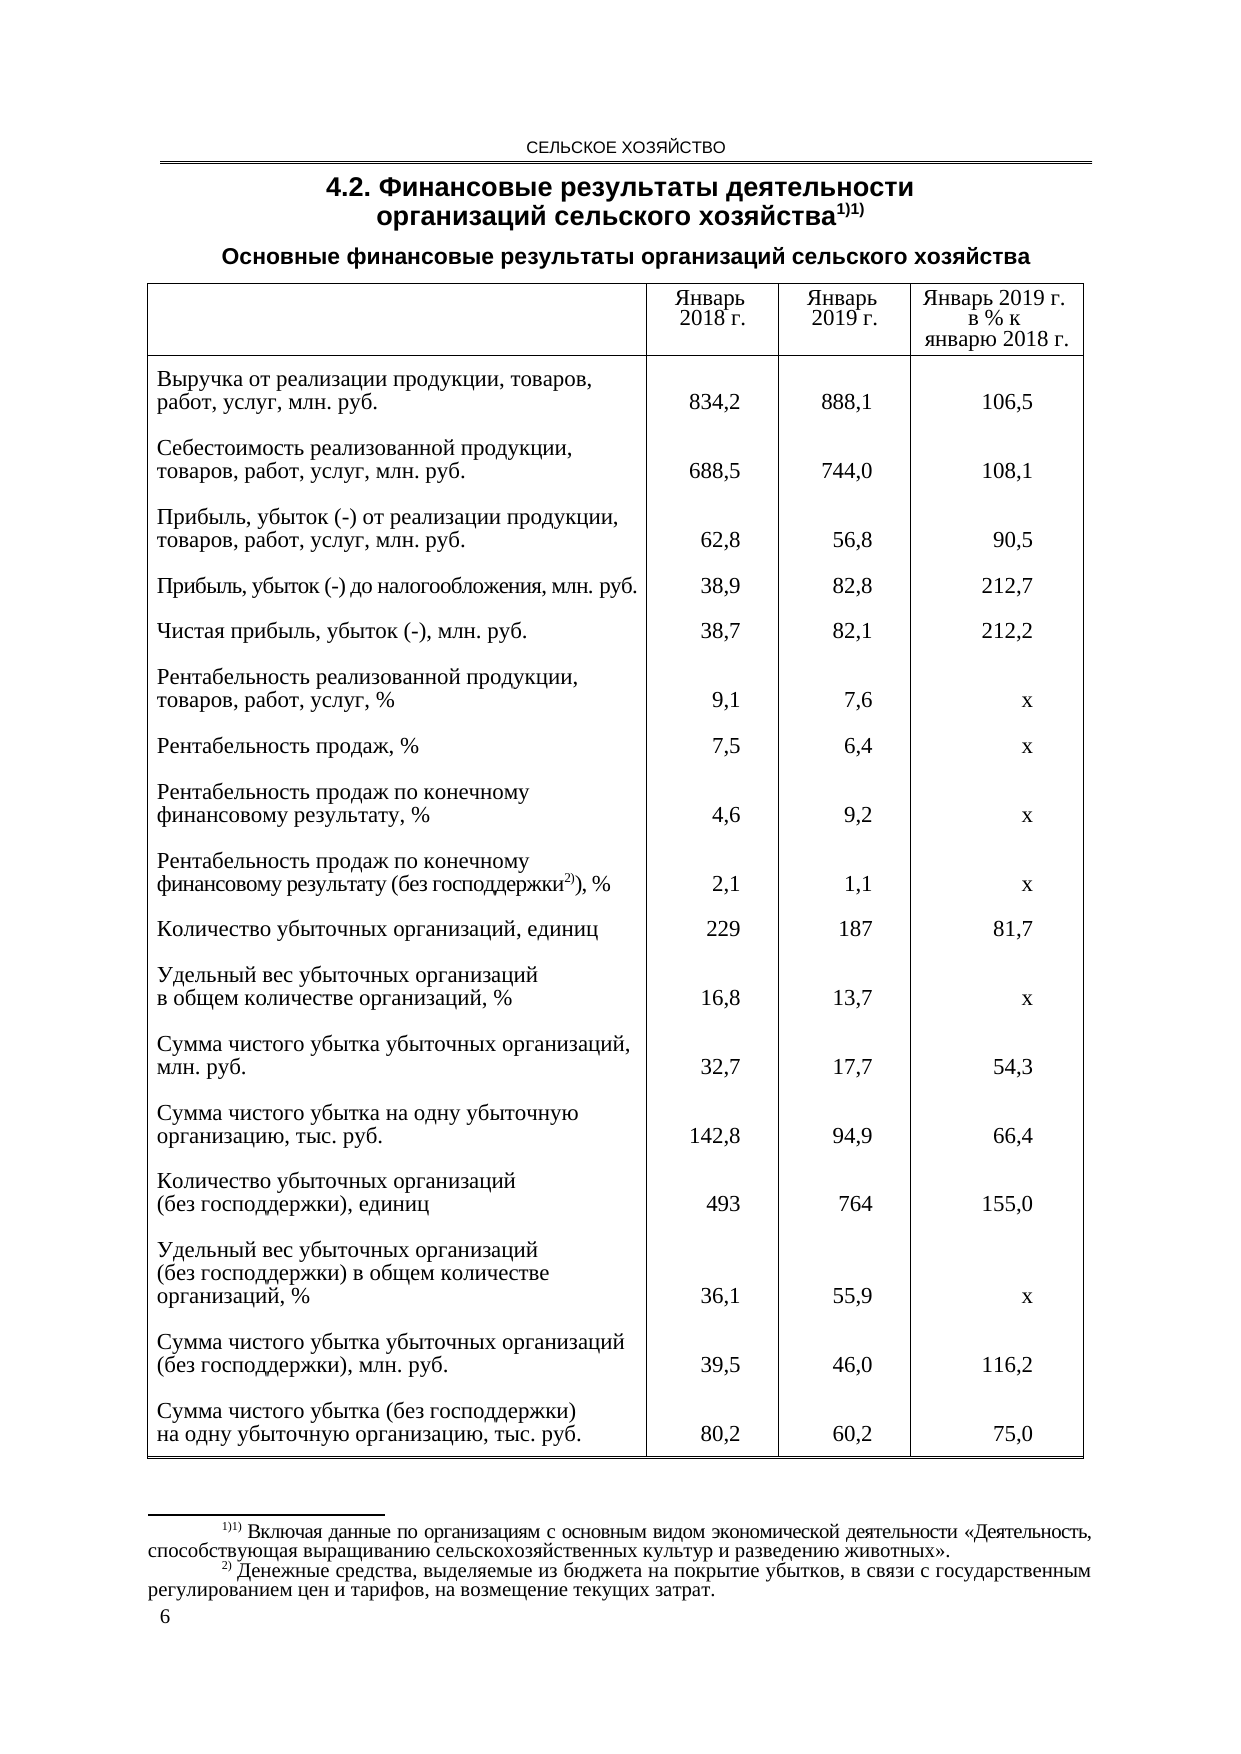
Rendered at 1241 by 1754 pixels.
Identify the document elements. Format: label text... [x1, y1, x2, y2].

table_cell Сумма чистого убытка на одну убыточную организацию, тыс. руб. [148, 1089, 646, 1158]
table_cell 38,9 [647, 562, 778, 608]
table_cell 744,0 [779, 425, 910, 493]
table_cell 764 [779, 1158, 910, 1227]
table_cell 46,0 [779, 1319, 910, 1387]
table_cell 66,4 [911, 1089, 1083, 1158]
table_cell 17,7 [779, 1021, 910, 1089]
table_cell 56,8 [779, 494, 910, 562]
table_cell 888,1 [779, 356, 910, 425]
table_cell Выручка от реализации продукции, товаров, работ, услуг, млн. руб. [148, 356, 646, 425]
table_cell 834,2 [647, 356, 778, 425]
table_cell 54,3 [911, 1021, 1083, 1089]
table_cell 7,5 [647, 723, 778, 768]
table_cell 9,2 [779, 769, 910, 837]
table_cell Удельный вес убыточных организаций в общем количестве организаций, % [148, 952, 646, 1021]
table_cell 493 [647, 1158, 778, 1227]
table_cell 688,5 [647, 425, 778, 493]
table_cell 229 [647, 906, 778, 952]
table_cell 39,5 [647, 1319, 778, 1387]
table_cell х [911, 837, 1083, 906]
table_cell Сумма чистого убытка убыточных организаций (без господдержки), млн. руб. [148, 1319, 646, 1387]
table_cell 75,0 [911, 1387, 1083, 1456]
table_header Январь 2019 г. в % к январю 2018 г. [911, 284, 1083, 355]
table_cell Рентабельность продаж по конечному финансовому результату (без господдержки2)), % [148, 837, 646, 906]
text 4.2. Финансовые результаты деятельности организаций сельского хозяйства1) [148, 173, 1092, 231]
table_header [148, 284, 646, 355]
table_cell 108,1 [911, 425, 1083, 493]
table_cell 7,6 [779, 654, 910, 723]
table_cell х [911, 769, 1083, 837]
table_cell 1,1 [779, 837, 910, 906]
table_cell 94,9 [779, 1089, 910, 1158]
table_header Январь 2019 г. [779, 284, 910, 355]
table_cell 106,5 [911, 356, 1083, 425]
table_cell 55,9 [779, 1227, 910, 1318]
table_cell х [911, 1227, 1083, 1318]
table_cell Сумма чистого убытка (без господдержки) на одну убыточную организацию, тыс. руб. [148, 1387, 646, 1456]
table_cell 187 [779, 906, 910, 952]
table_cell Сумма чистого убытка убыточных организаций, млн. руб. [148, 1021, 646, 1089]
text Основные финансовые результаты организаций сельского хозяйства [159, 241, 1092, 271]
table_cell Количество убыточных организаций (без господдержки), единиц [148, 1158, 646, 1227]
table_cell 36,1 [647, 1227, 778, 1318]
table_cell 13,7 [779, 952, 910, 1021]
table_cell 2,1 [647, 837, 778, 906]
table_cell 62,8 [647, 494, 778, 562]
table_cell 90,5 [911, 494, 1083, 562]
table_cell 80,2 [647, 1387, 778, 1456]
table_cell 16,8 [647, 952, 778, 1021]
table_cell Рентабельность реализованной продукции, товаров, работ, услуг, % [148, 654, 646, 723]
table_cell Рентабельность продаж, % [148, 723, 646, 768]
table_cell 82,1 [779, 608, 910, 654]
table_cell 82,8 [779, 562, 910, 608]
table_header Январь 2018 г. [647, 284, 778, 355]
table_cell 81,7 [911, 906, 1083, 952]
table_cell х [911, 654, 1083, 723]
table_cell Себестоимость реализованной продукции, товаров, работ, услуг, млн. руб. [148, 425, 646, 493]
table_cell х [911, 723, 1083, 768]
table_cell Рентабельность продаж по конечному финансовому результату, % [148, 769, 646, 837]
table_cell 4,6 [647, 769, 778, 837]
table_cell 60,2 [779, 1387, 910, 1456]
table_cell 6,4 [779, 723, 910, 768]
table_cell Прибыль, убыток (-) от реализации продукции, товаров, работ, услуг, млн. руб. [148, 494, 646, 562]
table_cell 142,8 [647, 1089, 778, 1158]
table_cell Удельный вес убыточных организаций (без господдержки) в общем количестве организаций, % [148, 1227, 646, 1318]
table_cell 32,7 [647, 1021, 778, 1089]
table_cell Прибыль, убыток (-) до налогообложения, млн. руб. [148, 562, 646, 608]
table_cell Чистая прибыль, убыток (-), млн. руб. [148, 608, 646, 654]
table_cell 155,0 [911, 1158, 1083, 1227]
table_cell Количество убыточных организаций, единиц [148, 906, 646, 952]
table_cell 38,7 [647, 608, 778, 654]
table_cell 116,2 [911, 1319, 1083, 1387]
table_cell 212,2 [911, 608, 1083, 654]
table_cell х [911, 952, 1083, 1021]
table_cell 212,7 [911, 562, 1083, 608]
table_cell 9,1 [647, 654, 778, 723]
